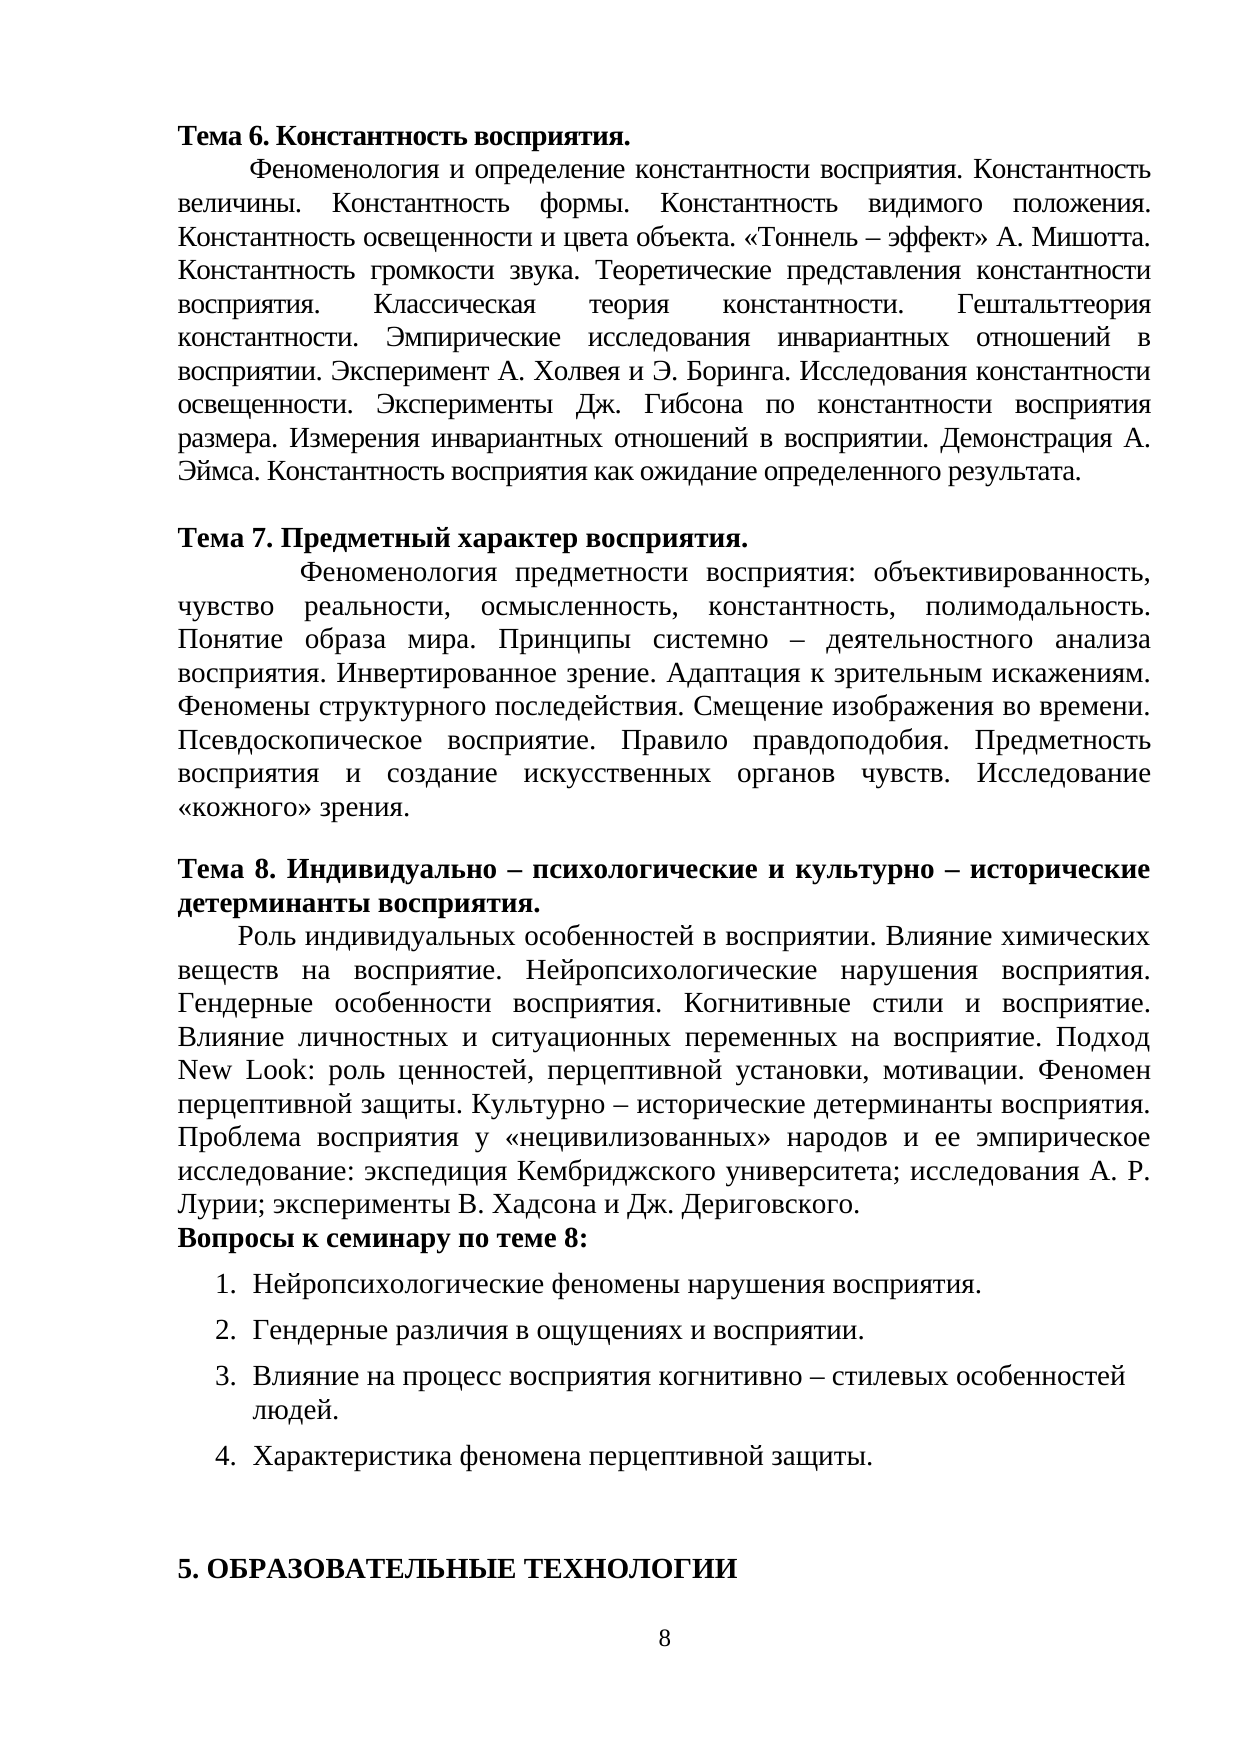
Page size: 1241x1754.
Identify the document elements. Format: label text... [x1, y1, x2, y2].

text Роль индивидуальных особенностей в восприятии. Влияние химических веществ на восприятие. Нейропсихологические нарушения восприятия. Гендерные особенности восприятия. Когнитивные стили и восприятие. Влияние личностных и ситуационных переменных на восприятие. Подход New Look: роль ценностей, перцептивной установки, мотивации. Феномен перцептивной защиты. Культурно – исторические детерминанты восприятия. Проблема восприятия у «нецивилизованных» народов и ее эмпирическое исследование: экспедиция Кембриджского университета; исследования А. Р. Лурии; эксперименты В. Хадсона и Дж. Дериговского. [177, 918, 1152, 1220]
list Влияние на процесс восприятия когнитивно – стилевых особенностей людей. [215, 1358, 1152, 1425]
text Тема 8. Индивидуально – психологические и культурно – исторические детерминанты восприятия. [177, 851, 1152, 918]
text Феноменология предметности восприятия: объективированность, чувство реальности, осмысленность, константность, полимодальность. Понятие образа мира. Принципы системно – деятельностного анализа восприятия. Инвертированное зрение. Адаптация к зрительным искажениям. Феномены структурного последействия. Смещение изображения во времени. Псевдоскопическое восприятие. Правило правдоподобия. Предметность восприятия и создание искусственных органов чувств. Исследование «кожного» зрения. [177, 554, 1152, 822]
list Нейропсихологические феномены нарушения восприятия. [215, 1266, 1152, 1300]
text Тема 6. Константность восприятия. [177, 118, 1152, 152]
text 5. ОБРАЗОВАТЕЛЬНЫЕ ТЕХНОЛОГИИ [177, 1551, 1152, 1584]
text Тема 7. Предметный характер восприятия. [177, 521, 1152, 554]
list Характеристика феномена перцептивной защиты. [215, 1438, 1152, 1471]
list Гендерные различия в ощущениях и восприятии. [215, 1312, 1152, 1346]
text Вопросы к семинару по теме 8: [177, 1220, 1152, 1254]
text Феноменология и определение константности восприятия. Константность величины. Константность формы. Константность видимого положения. Константность освещенности и цвета объекта. «Тоннель – эффект» А. Мишотта. Константность громкости звука. Теоретические представления константности восприятия. Классическая теория константности. Гештальттеория константности. Эмпирические исследования инвариантных отношений в восприятии. Эксперимент А. Холвея и Э. Боринга. Исследования константности освещенности. Эксперименты Дж. Гибсона по константности восприятия размера. Измерения инвариантных отношений в восприятии. Демонстрация А. Эймса. Константность восприятия как ожидание определенного результата. [177, 152, 1152, 487]
